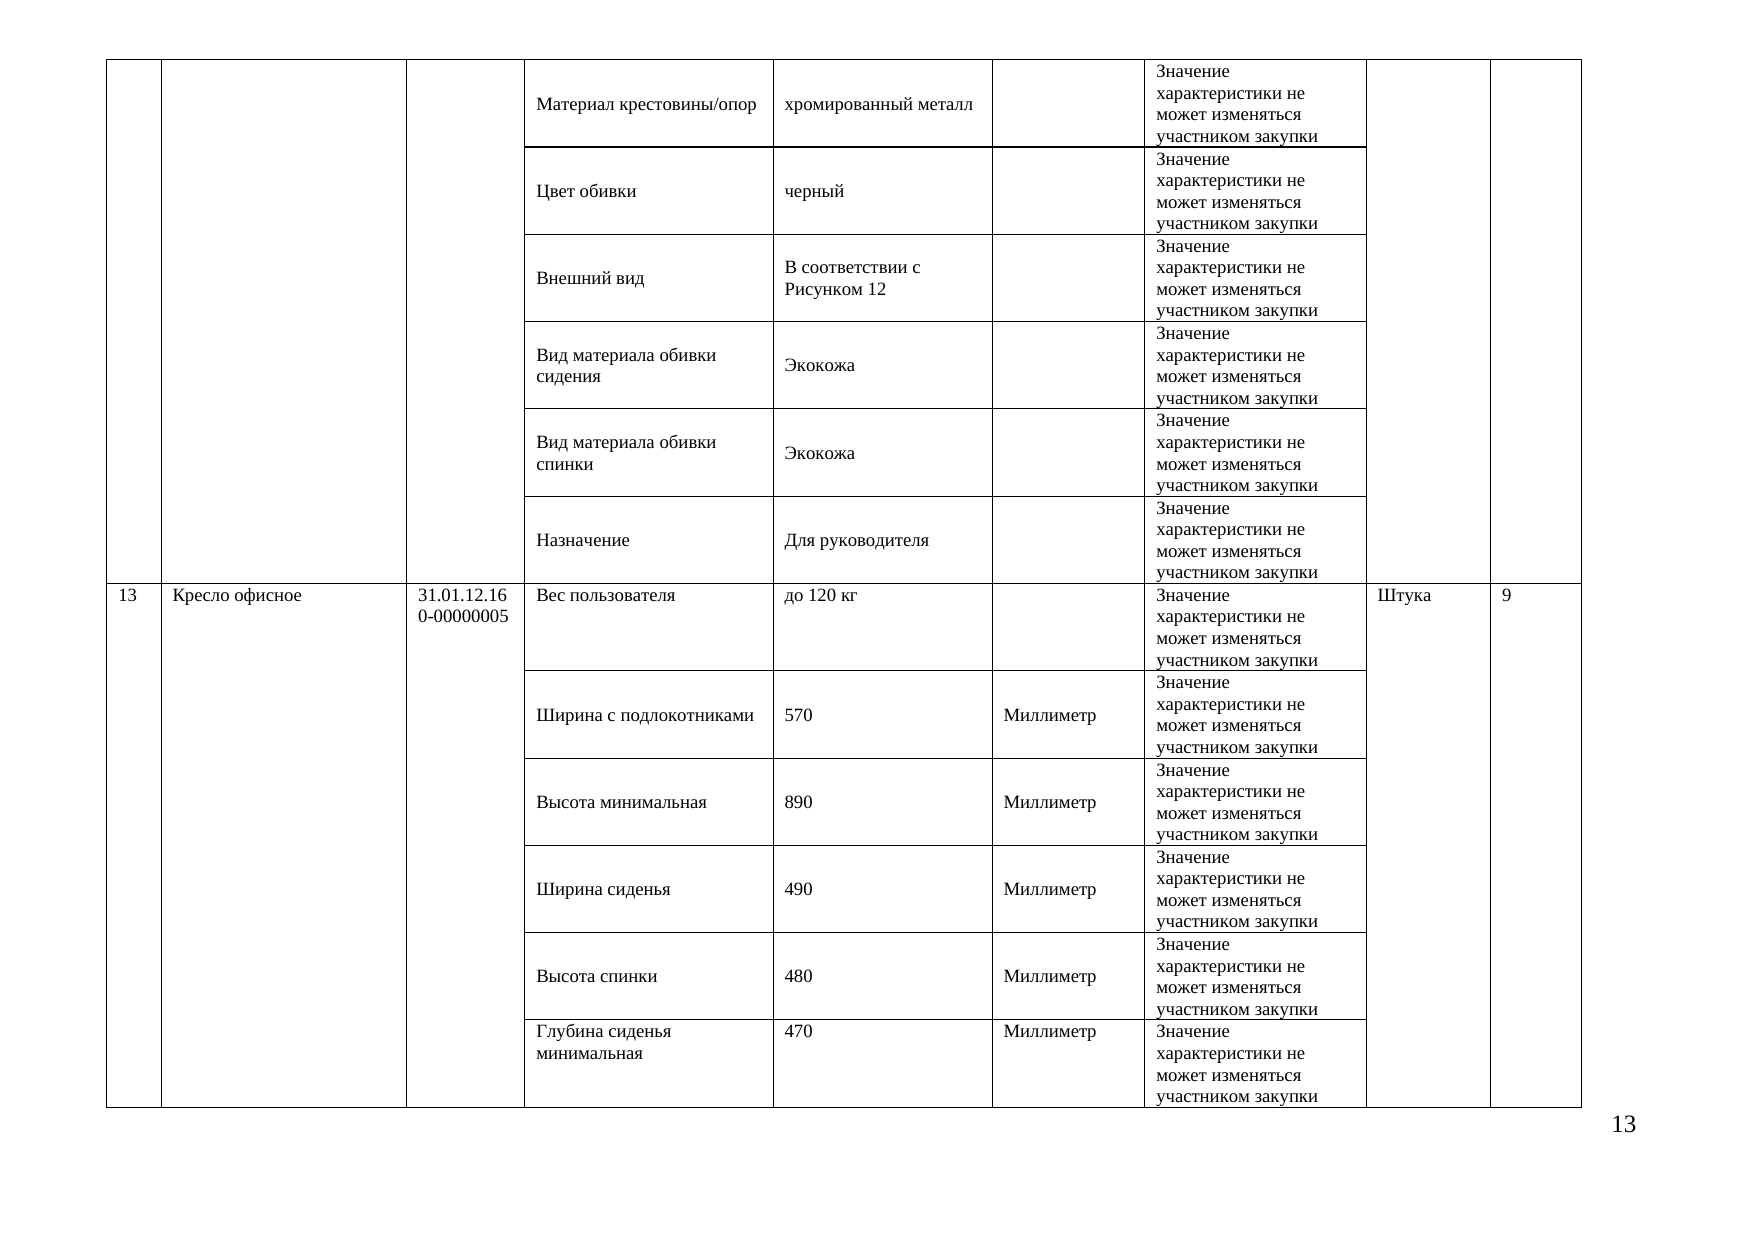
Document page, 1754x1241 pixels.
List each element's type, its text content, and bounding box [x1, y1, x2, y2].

table_cell Значение характеристики не может изменяться участником закупки [1145, 584, 1366, 670]
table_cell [1145, 933, 1366, 1019]
table_cell Высота спинки [525, 933, 773, 1019]
table_cell [993, 235, 1144, 321]
table_cell 9 [1491, 584, 1581, 1107]
table_cell Цвет обивки [525, 148, 773, 234]
table_cell 570 [774, 671, 992, 757]
table_cell Миллиметр [993, 671, 1144, 757]
table_cell Высота минимальная [525, 759, 773, 845]
table_cell [993, 409, 1144, 496]
table_cell Экокожа [774, 409, 992, 496]
table_cell 470 [774, 1020, 992, 1107]
table_cell [993, 322, 1144, 408]
table_cell Кресло офисное [162, 584, 406, 1107]
table_cell до 120 кг [774, 584, 992, 670]
table_cell Значение характеристики не может изменяться участником закупки [1145, 846, 1366, 932]
table_cell Значение характеристики не может изменяться участником закупки [1145, 409, 1366, 496]
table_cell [1145, 60, 1366, 146]
table_cell Миллиметр [993, 759, 1144, 845]
table_cell Вид материала обивки спинки [525, 409, 773, 496]
table_cell Ширина с подлокотниками [525, 671, 773, 757]
table_cell [993, 148, 1144, 234]
table_cell Значение характеристики не может изменяться участником закупки [1145, 497, 1366, 583]
table_cell Значение характеристики не может изменяться участником закупки [1145, 235, 1366, 321]
table_cell 31.01.12.160-00000005 [407, 584, 524, 1107]
table_cell Экокожа [774, 322, 992, 408]
table_cell хромированный металл [774, 60, 992, 146]
table_cell [993, 584, 1144, 670]
table_cell Миллиметр [993, 846, 1144, 932]
table_cell Назначение [525, 497, 773, 583]
table_cell Вид материала обивки сидения [525, 322, 773, 408]
table_cell Ширина сиденья [525, 846, 773, 932]
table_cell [1145, 148, 1366, 234]
table_cell 480 [774, 933, 992, 1019]
table_cell Материал крестовины/опор [525, 60, 773, 146]
table_cell [993, 60, 1144, 146]
table_cell Миллиметр [993, 933, 1144, 1019]
table_cell В соответствии с Рисунком 12 [774, 235, 992, 321]
table_cell Глубина сиденья минимальная [525, 1020, 773, 1107]
table_cell Значение характеристики не может изменяться участником закупки [1145, 759, 1366, 845]
table_cell Внешний вид [525, 235, 773, 321]
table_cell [1145, 1020, 1366, 1107]
table_cell черный [774, 148, 992, 234]
table_cell Для руководителя [774, 497, 992, 583]
table_cell 490 [774, 846, 992, 932]
table_cell Значение характеристики не может изменяться участником закупки [1145, 322, 1366, 408]
table_cell [993, 497, 1144, 583]
table_cell Вес пользователя [525, 584, 773, 670]
table_cell Миллиметр [993, 1020, 1144, 1107]
table_cell 13 [107, 584, 161, 1107]
table_cell 890 [774, 759, 992, 845]
table_cell Значение характеристики не может изменяться участником закупки [1145, 671, 1366, 757]
table_cell Штука [1367, 584, 1490, 1107]
